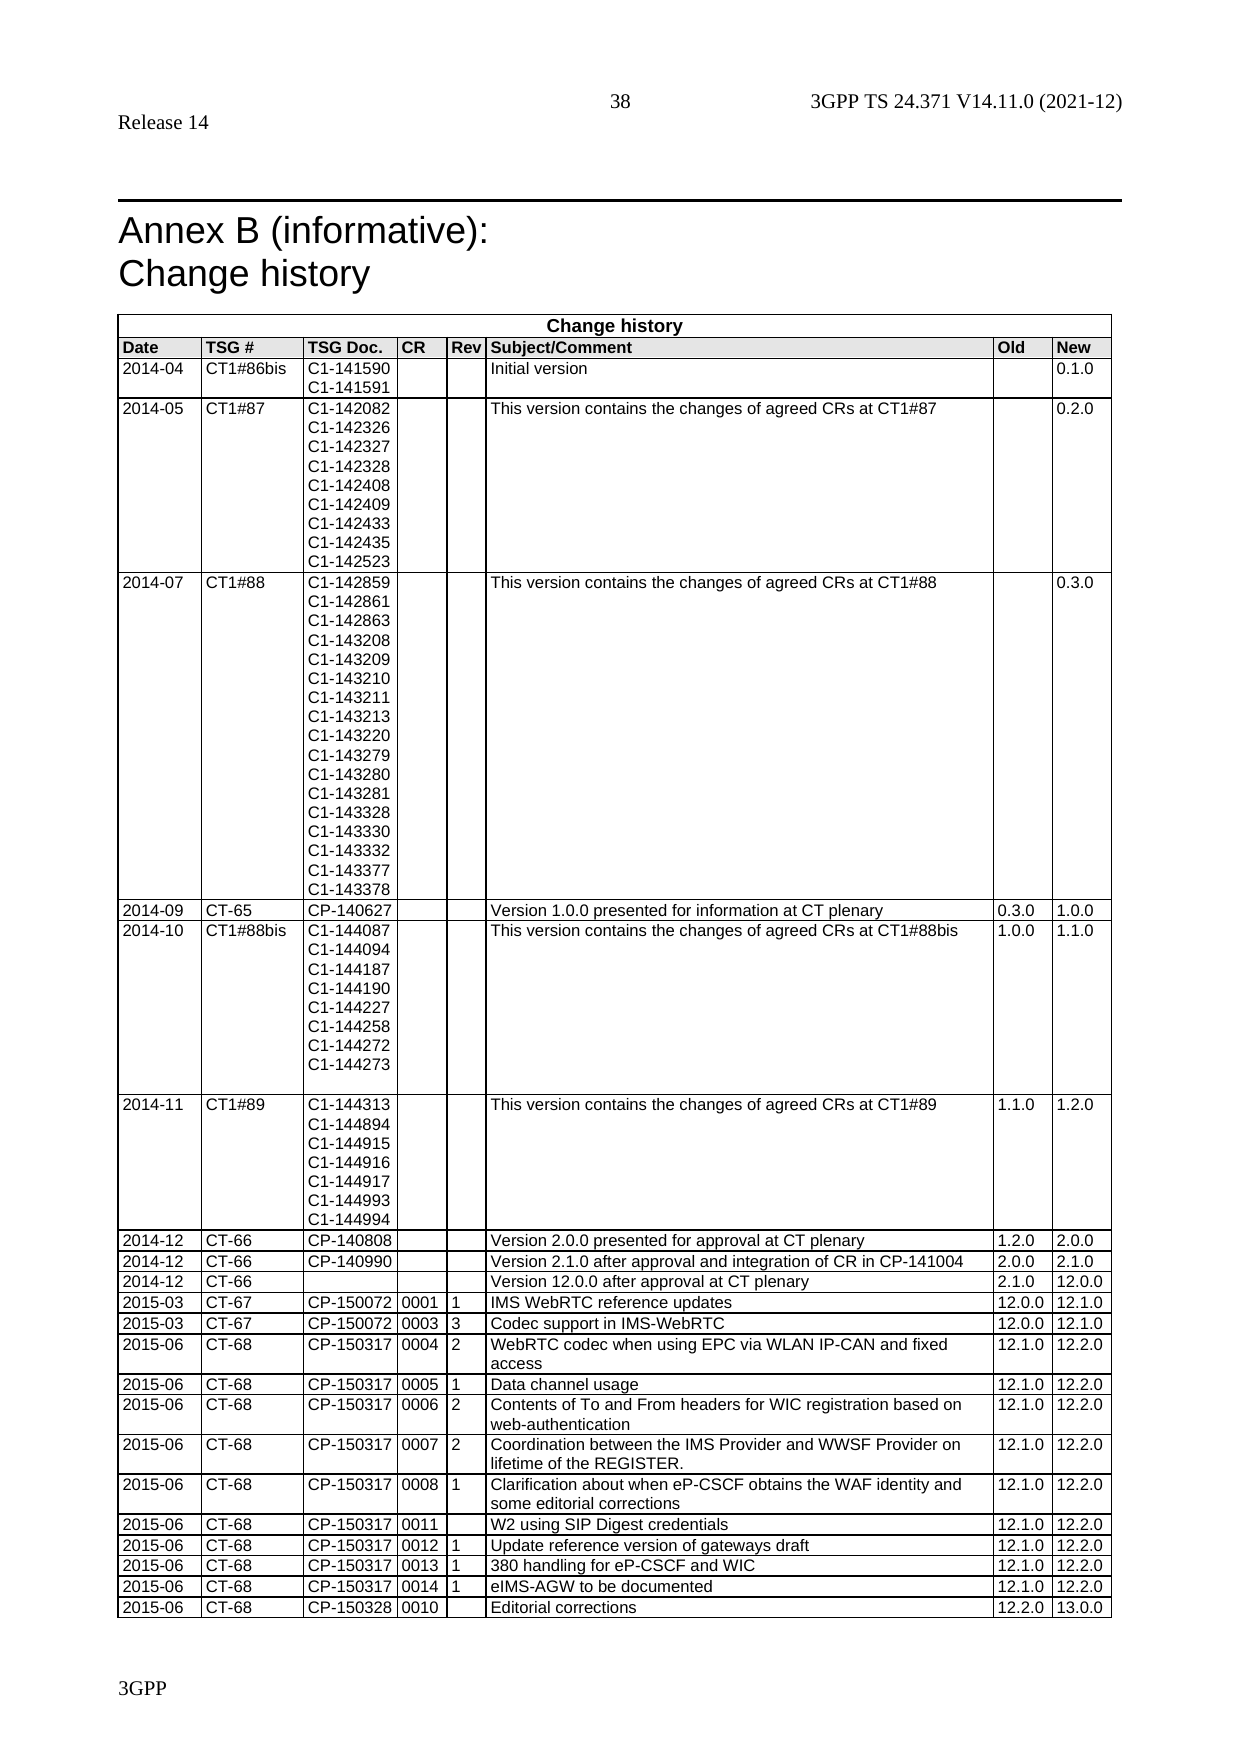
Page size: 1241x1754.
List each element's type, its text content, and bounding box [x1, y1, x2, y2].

table_cell TSG Doc. [304, 338, 397, 357]
table_cell CT-68 [202, 1536, 303, 1555]
table_cell 2015-06 [119, 1375, 201, 1393]
table_cell 12.2.0 [1053, 1556, 1111, 1575]
table_cell CP-150328 [304, 1598, 397, 1617]
table_cell 12.2.0 [1053, 1475, 1111, 1513]
table_cell [398, 1231, 446, 1250]
table_cell 12.1.0 [994, 1536, 1052, 1555]
table_cell CP-140990 [304, 1252, 397, 1271]
table_cell 2015-06 [119, 1598, 201, 1617]
table_cell 2014-09 [119, 900, 201, 919]
table_cell CP-140627 [304, 900, 397, 919]
table_cell 2014-10 [119, 921, 201, 1093]
table_cell CT-68 [202, 1598, 303, 1617]
table_cell 1 [448, 1375, 485, 1393]
table_cell CT-68 [202, 1577, 303, 1596]
table_cell CP-140808 [304, 1231, 397, 1250]
table_cell [398, 359, 446, 397]
table_cell 2014-11 [119, 1095, 201, 1229]
table_cell 12.1.0 [994, 1435, 1052, 1473]
table_cell CT-68 [202, 1515, 303, 1534]
table_cell CT-66 [202, 1252, 303, 1271]
table_cell 12.1.0 [1053, 1293, 1111, 1312]
table_cell C1-141590 C1-141591 [304, 359, 397, 397]
table_cell 0.3.0 [994, 900, 1052, 919]
table_cell C1-144313 C1-144894 C1-144915 C1-144916 C1-144917 C1-144993 C1-144994 [304, 1095, 397, 1229]
table_cell CT-68 [202, 1335, 303, 1373]
table_cell CT1#87 [202, 399, 303, 571]
table_cell Version 12.0.0 after approval at CT plenary [487, 1272, 993, 1291]
table_cell 12.1.0 [994, 1515, 1052, 1534]
table_cell 12.1.0 [1053, 1314, 1111, 1333]
table_cell [304, 1272, 397, 1291]
table_cell 0012 [398, 1536, 446, 1555]
table_cell Initial version [487, 359, 993, 397]
table_cell CT-68 [202, 1395, 303, 1433]
table_cell 2015-06 [119, 1335, 201, 1373]
table_cell CT-68 [202, 1556, 303, 1575]
table_cell C1-142859 C1-142861 C1-142863 C1-143208 C1-143209 C1-143210 C1-143211 C1-143213 C1-143220 C1-143279 C1-143280 C1-143281 C1-143328 C1-143330 C1-143332 C1-143377 C1-143378 [304, 573, 397, 899]
table_cell Contents of To and From headers for WIC registration based on web-authentication [487, 1395, 993, 1433]
table_cell [398, 1272, 446, 1291]
table_cell 2 [448, 1395, 485, 1433]
table_cell 1 [448, 1475, 485, 1513]
table_cell eIMS-AGW to be documented [487, 1577, 993, 1596]
table_cell [448, 1095, 485, 1229]
table_cell [448, 921, 485, 1093]
table_cell Rev [448, 338, 485, 357]
table_cell 0.3.0 [1053, 573, 1111, 899]
table_cell CT-65 [202, 900, 303, 919]
table_cell [448, 1515, 485, 1534]
table_cell Editorial corrections [487, 1598, 993, 1617]
table_cell 2015-06 [119, 1515, 201, 1534]
table_cell 2014-07 [119, 573, 201, 899]
table_cell 12.1.0 [994, 1475, 1052, 1513]
table_cell 12.1.0 [994, 1577, 1052, 1596]
table_cell 1 [448, 1556, 485, 1575]
table_cell 12.2.0 [1053, 1435, 1111, 1473]
table_cell 2015-03 [119, 1314, 201, 1333]
table_cell 0004 [398, 1335, 446, 1373]
table_cell This version contains the changes of agreed CRs at CT1#87 [487, 399, 993, 571]
table_cell 12.2.0 [1053, 1395, 1111, 1433]
table_cell [448, 900, 485, 919]
table_cell IMS WebRTC reference updates [487, 1293, 993, 1312]
table_cell 2 [448, 1435, 485, 1473]
table_cell 2.0.0 [994, 1252, 1052, 1271]
table_cell 380 handling for eP-CSCF and WIC [487, 1556, 993, 1575]
table_cell [994, 573, 1052, 899]
table_cell 1 [448, 1293, 485, 1312]
table_cell CT-66 [202, 1272, 303, 1291]
table_cell [448, 399, 485, 571]
table_cell 12.2.0 [1053, 1335, 1111, 1373]
table_cell 1.2.0 [1053, 1095, 1111, 1229]
table_cell 12.1.0 [994, 1395, 1052, 1433]
table_cell 12.2.0 [1053, 1375, 1111, 1393]
table_cell CP-150317 [304, 1475, 397, 1513]
table_cell [398, 573, 446, 899]
table_cell CT1#88bis [202, 921, 303, 1093]
table_cell 0.1.0 [1053, 359, 1111, 397]
table_cell CT-67 [202, 1293, 303, 1312]
table_cell 1 [448, 1577, 485, 1596]
table_cell [448, 359, 485, 397]
table_cell Data channel usage [487, 1375, 993, 1393]
table_cell CT1#86bis [202, 359, 303, 397]
table_cell [448, 1231, 485, 1250]
table_cell 12.0.0 [1053, 1272, 1111, 1291]
table_cell 12.0.0 [994, 1293, 1052, 1312]
table_header Change history [119, 315, 1111, 337]
table_cell CT-66 [202, 1231, 303, 1250]
table_cell CP-150317 [304, 1556, 397, 1575]
table_cell CP-150317 [304, 1577, 397, 1596]
table_cell 1.0.0 [1053, 900, 1111, 919]
table_cell CP-150317 [304, 1536, 397, 1555]
table_cell 0.2.0 [1053, 399, 1111, 571]
table_cell 12.0.0 [994, 1314, 1052, 1333]
table_cell 1.1.0 [1053, 921, 1111, 1093]
table_cell [398, 399, 446, 571]
table_cell CT1#89 [202, 1095, 303, 1229]
table_cell 0005 [398, 1375, 446, 1393]
table_cell 0007 [398, 1435, 446, 1473]
subtitle Annex B (informative): Change history [118, 202, 1122, 295]
table_cell [448, 1252, 485, 1271]
table_cell 0011 [398, 1515, 446, 1534]
table_cell 2015-06 [119, 1395, 201, 1433]
table_cell 3 [448, 1314, 485, 1333]
table_cell 2.1.0 [1053, 1252, 1111, 1271]
table_cell Version 1.0.0 presented for information at CT plenary [487, 900, 993, 919]
table_cell CP-150317 [304, 1435, 397, 1473]
table_cell 1.0.0 [994, 921, 1052, 1093]
table_cell Date [119, 338, 201, 357]
table_cell 0010 [398, 1598, 446, 1617]
table_cell 12.2.0 [1053, 1515, 1111, 1534]
table_cell Version 2.0.0 presented for approval at CT plenary [487, 1231, 993, 1250]
table_cell CP-150072 [304, 1314, 397, 1333]
table_cell 2015-06 [119, 1536, 201, 1555]
table_cell [398, 1095, 446, 1229]
table_cell CP-150317 [304, 1375, 397, 1393]
table_cell TSG # [202, 338, 303, 357]
table_cell [994, 359, 1052, 397]
table_cell [398, 1252, 446, 1271]
table_cell CT-67 [202, 1314, 303, 1333]
table_cell 12.2.0 [1053, 1577, 1111, 1596]
table_cell 2014-12 [119, 1272, 201, 1291]
table_cell C1-144087 C1-144094 C1-144187 C1-144190 C1-144227 C1-144258 C1-144272 C1-144273 [304, 921, 397, 1093]
table_cell 0008 [398, 1475, 446, 1513]
table_cell This version contains the changes of agreed CRs at CT1#89 [487, 1095, 993, 1229]
table_cell 2014-04 [119, 359, 201, 397]
table_cell [448, 1272, 485, 1291]
table_cell [994, 399, 1052, 571]
table_cell 2014-05 [119, 399, 201, 571]
table_cell 12.1.0 [994, 1375, 1052, 1393]
table_cell CP-150317 [304, 1515, 397, 1534]
table_cell 13.0.0 [1053, 1598, 1111, 1617]
table_cell CT-68 [202, 1435, 303, 1473]
table_cell 2014-12 [119, 1252, 201, 1271]
table_cell 2015-06 [119, 1556, 201, 1575]
table_cell [448, 1598, 485, 1617]
table_cell 12.1.0 [994, 1556, 1052, 1575]
table_cell This version contains the changes of agreed CRs at CT1#88 [487, 573, 993, 899]
table_cell Version 2.1.0 after approval and integration of CR in CP-141004 [487, 1252, 993, 1271]
table_cell Subject/Comment [487, 338, 993, 357]
table_cell W2 using SIP Digest credentials [487, 1515, 993, 1534]
table_cell 1.1.0 [994, 1095, 1052, 1229]
table_cell 2015-06 [119, 1577, 201, 1596]
table_cell WebRTC codec when using EPC via WLAN IP-CAN and fixed access [487, 1335, 993, 1373]
table_cell 2015-03 [119, 1293, 201, 1312]
table_cell [398, 921, 446, 1093]
table_cell 2.0.0 [1053, 1231, 1111, 1250]
table_cell CP-150072 [304, 1293, 397, 1312]
table_cell Old [994, 338, 1052, 357]
table_cell 0006 [398, 1395, 446, 1433]
table_cell CR [398, 338, 446, 357]
table_cell 0014 [398, 1577, 446, 1596]
table_cell CP-150317 [304, 1395, 397, 1433]
table_cell 12.1.0 [994, 1335, 1052, 1373]
table_cell CT1#88 [202, 573, 303, 899]
table_cell This version contains the changes of agreed CRs at CT1#88bis [487, 921, 993, 1093]
table_cell 1.2.0 [994, 1231, 1052, 1250]
table_cell 0003 [398, 1314, 446, 1333]
table_cell New [1053, 338, 1111, 357]
table_cell 0001 [398, 1293, 446, 1312]
table_cell 2015-06 [119, 1435, 201, 1473]
table_cell Coordination between the IMS Provider and WWSF Provider on lifetime of the REGISTER. [487, 1435, 993, 1473]
table_cell CT-68 [202, 1475, 303, 1513]
table_cell Codec support in IMS-WebRTC [487, 1314, 993, 1333]
table_cell 2014-12 [119, 1231, 201, 1250]
table_cell 0013 [398, 1556, 446, 1575]
table_cell C1-142082 C1-142326 C1-142327 C1-142328 C1-142408 C1-142409 C1-142433 C1-142435 C1-142523 [304, 399, 397, 571]
table_cell [398, 900, 446, 919]
table_cell 2015-06 [119, 1475, 201, 1513]
table_cell Update reference version of gateways draft [487, 1536, 993, 1555]
table_cell 12.2.0 [1053, 1536, 1111, 1555]
table_cell 2 [448, 1335, 485, 1373]
table_cell Clarification about when eP-CSCF obtains the WAF identity and some editorial corrections [487, 1475, 993, 1513]
table_cell 1 [448, 1536, 485, 1555]
table_cell 12.2.0 [994, 1598, 1052, 1617]
table_cell CP-150317 [304, 1335, 397, 1373]
table_cell [448, 573, 485, 899]
table_cell CT-68 [202, 1375, 303, 1393]
table_cell 2.1.0 [994, 1272, 1052, 1291]
